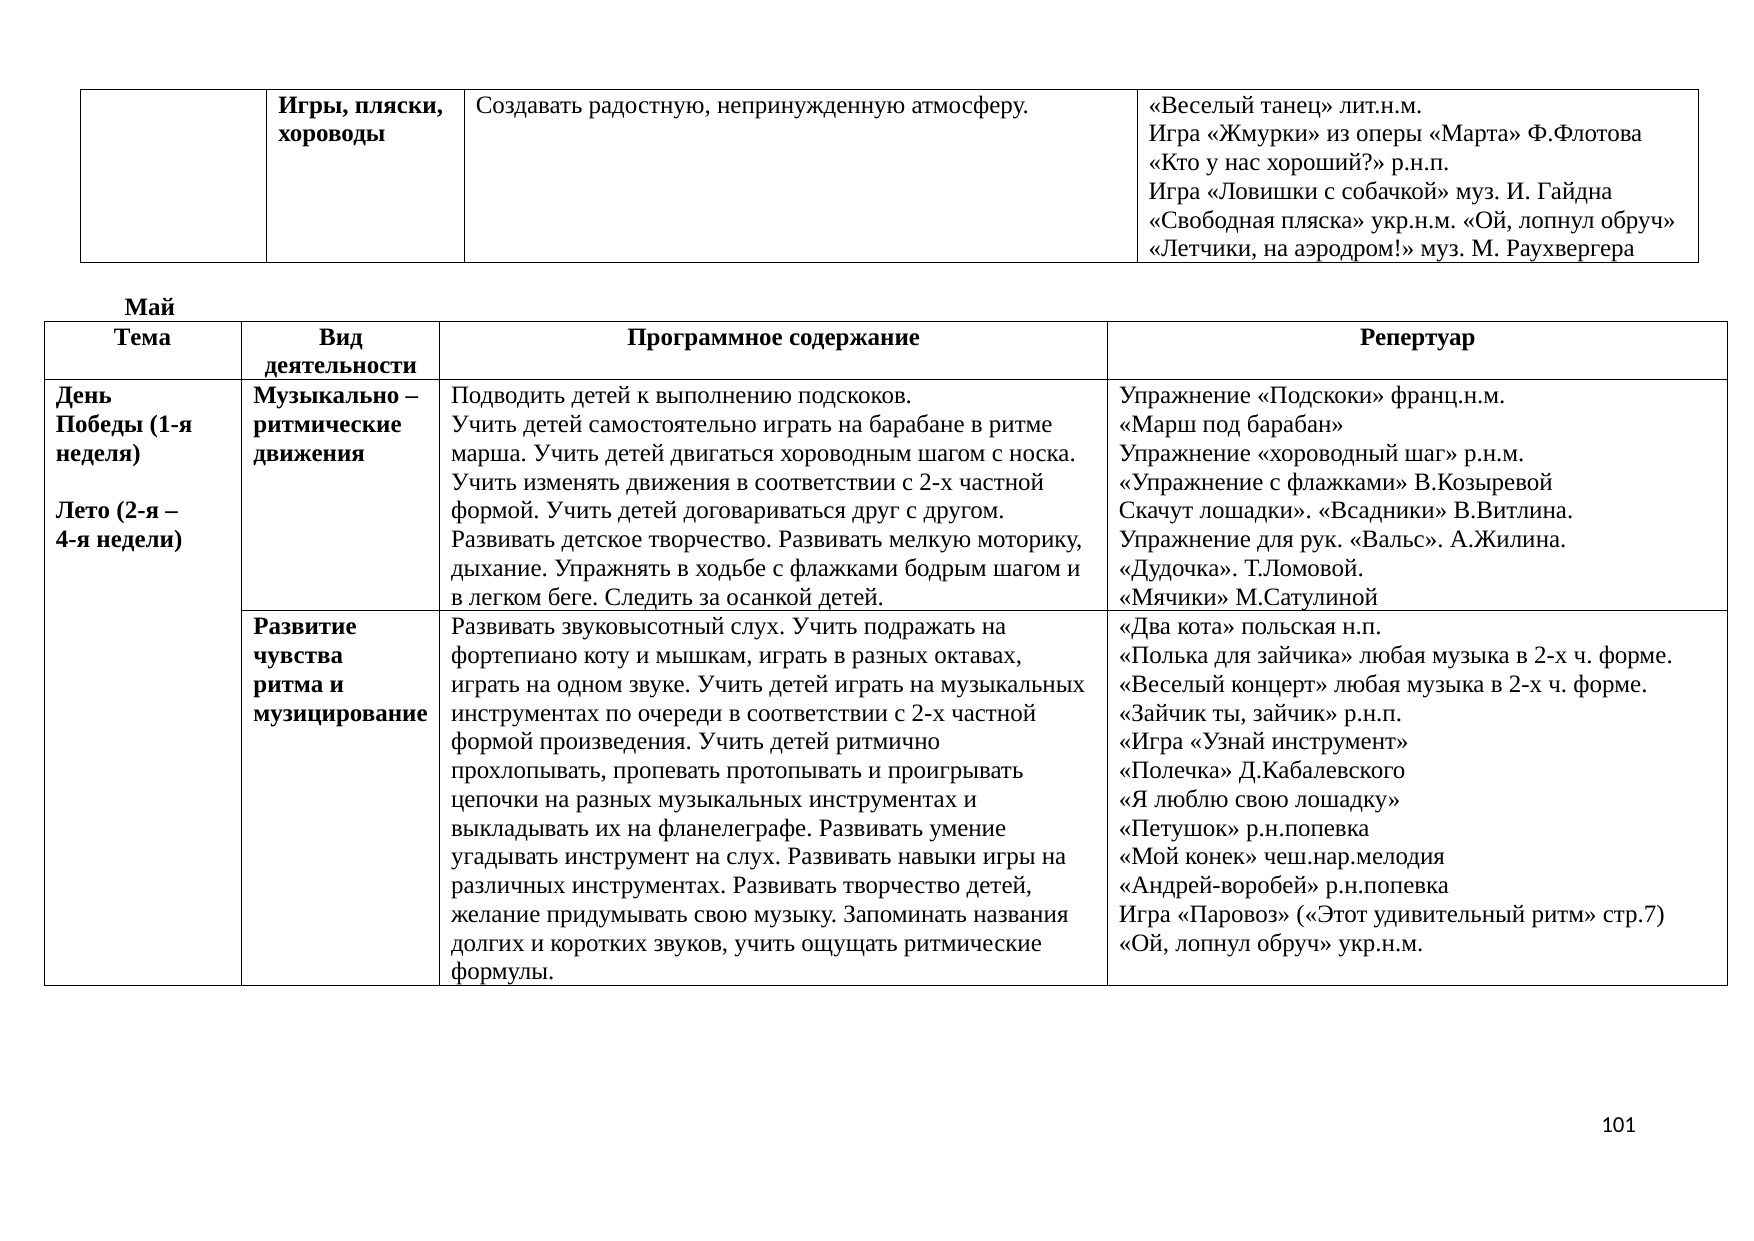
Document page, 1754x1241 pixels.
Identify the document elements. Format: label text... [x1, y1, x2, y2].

table_cell Подводить детей к выполнению подскоков. Учить детей самостоятельно играть на барабане в ритме марша. Учить детей двигаться хороводным шагом с носка. Учить изменять движения в соответствии с 2-х частной формой. Учить детей договариваться друг с другом. Развивать детское творчество. Развивать мелкую моторику, дыхание. Упражнять в ходьбе с флажками бодрым шагом и в легком беге. Следить за осанкой детей. [440, 380, 1107, 610]
table_header Тема [45, 322, 241, 379]
table_cell Упражнение «Подскоки» франц.н.м. «Марш под барабан» Упражнение «хороводный шаг» р.н.м. «Упражнение с флажками» В.Козыревой Скачут лошадки». «Всадники» В.Витлина. Упражнение для рук. «Вальс». А.Жилина. «Дудочка». Т.Ломовой. «Мячики» М.Сатулиной [1108, 380, 1727, 610]
table_cell Развивать звуковысотный слух. Учить подражать на фортепиано коту и мышкам, играть в разных октавах, играть на одном звуке. Учить детей играть на музыкальных инструментах по очереди в соответствии с 2-х частной формой произведения. Учить детей ритмично прохлопывать, пропевать протопывать и проигрывать цепочки на разных музыкальных инструментах и выкладывать их на фланелеграфе. Развивать умение угадывать инструмент на слух. Развивать навыки игры на различных инструментах. Развивать творчество детей, желание придумывать свою музыку. Запоминать названия долгих и коротких звуков, учить ощущать ритмические формулы. [440, 611, 1107, 985]
table_header Программное содержание [440, 322, 1107, 379]
table_header Репертуар [1108, 322, 1727, 379]
table_cell «Два кота» польская н.п. «Полька для зайчика» любая музыка в 2-х ч. форме. «Веселый концерт» любая музыка в 2-х ч. форме. «Зайчик ты, зайчик» р.н.п. «Игра «Узнай инструмент» «Полечка» Д.Кабалевского «Я люблю свою лошадку» «Петушок» р.н.попевка «Мой конек» чеш.нар.мелодия «Андрей-воробей» р.н.попевка Игра «Паровоз» («Этот удивительный ритм» стр.7) «Ой, лопнул обруч» укр.н.м. [1108, 611, 1727, 985]
text Май [118, 292, 1636, 321]
table_cell Музыкально – ритмические движения [242, 380, 439, 610]
table_cell День Победы (1-я неделя) Лето (2-я – 4-я недели) [45, 380, 241, 985]
table_header Вид деятельности [242, 322, 439, 379]
table_cell «Веселый танец» лит.н.м. Игра «Жмурки» из оперы «Марта» Ф.Флотова «Кто у нас хороший?» р.н.п. Игра «Ловишки с собачкой» муз. И. Гайдна «Свободная пляска» укр.н.м. «Ой, лопнул обруч» «Летчики, на аэродром!» муз. М. Раухвергера [1138, 90, 1698, 262]
table_cell Игры, пляски, хороводы [267, 90, 464, 262]
table_cell Создавать радостную, непринужденную атмосферу. [465, 90, 1137, 262]
table_cell Развитие чувства ритма и музицирование [242, 611, 439, 985]
